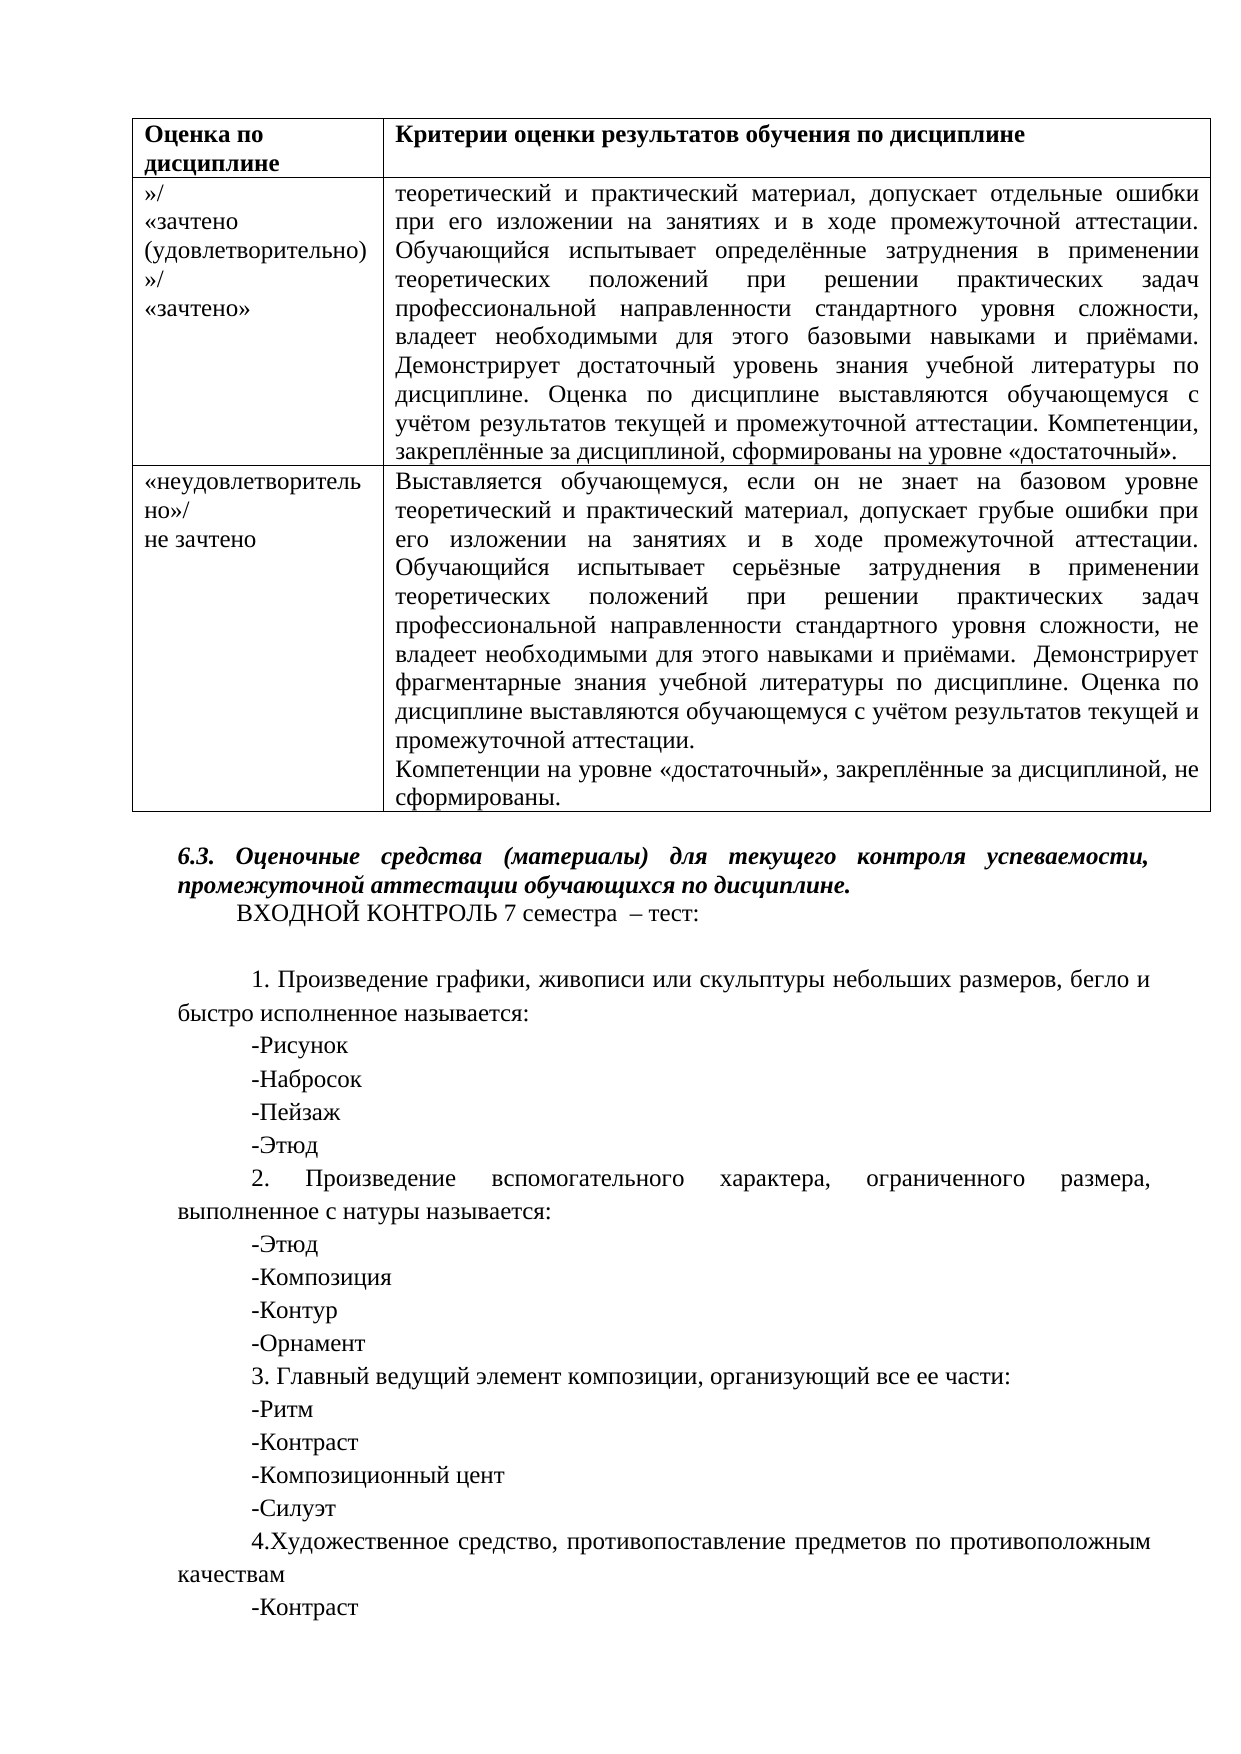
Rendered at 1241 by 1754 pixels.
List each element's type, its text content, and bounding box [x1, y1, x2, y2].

table_cell Выставляется обучающемуся, если он не знает на базовом уровне теоретический и практический материал, допускает грубые ошибки при его изложении на занятиях и в ходе промежуточной аттестации. Обучающийся испытывает серьёзные затруднения в применении теоретических положений при решении практических задач профессиональной направленности стандартного уровня сложности, не владеет необходимыми для этого навыками и приёмами. Демонстрирует фрагментарные знания учебной литературы по дисциплине. Оценка по дисциплине выставляются обучающемуся с учётом результатов текущей и промежуточной аттестации. Компетенции на уровне «достаточный», закреплённые за дисциплиной, не сформированы. [384, 466, 1210, 811]
table_header Критерии оценки результатов обучения по дисциплине [384, 119, 1210, 177]
text -Пейзаж [177, 1097, 1152, 1125]
table_cell «неудовлетворительно»/ не зачтено [133, 466, 383, 811]
text -Этюд [177, 1130, 1152, 1158]
text -Силуэт [177, 1493, 1152, 1522]
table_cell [384, 178, 1210, 465]
text -Контраст [177, 1427, 1152, 1456]
text -Этюд [177, 1229, 1152, 1257]
text -Композиция [177, 1262, 1152, 1291]
text -Композиционный цент [177, 1460, 1152, 1489]
text 6.3. Оценочные средства (материалы) для текущего контроля успеваемости, промежуточной аттестации обучающихся по дисциплине. [177, 841, 1152, 898]
text ВХОДНОЙ КОНТРОЛЬ 7 семестра – тест: [177, 898, 1152, 927]
text 3. Главный ведущий элемент композиции, организующий все ее части: [177, 1361, 1152, 1389]
text -Орнамент [177, 1328, 1152, 1357]
text -Ритм [177, 1394, 1152, 1423]
text 2. Произведение вспомогательного характера, ограниченного размера, выполненное с натуры называется: [177, 1163, 1152, 1224]
table_header Оценка по дисциплине [133, 119, 383, 177]
text -Набросок [177, 1064, 1152, 1092]
text 4.Художественное средство, противопоставление предметов по противоположным качествам [177, 1526, 1152, 1588]
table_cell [133, 178, 383, 465]
text -Контур [177, 1295, 1152, 1323]
text -Контраст [177, 1592, 1152, 1621]
text 1. Произведение графики, живописи или скульптуры небольших размеров, бегло и быстро исполненное называется: [177, 964, 1152, 1026]
text -Рисунок [177, 1031, 1152, 1059]
